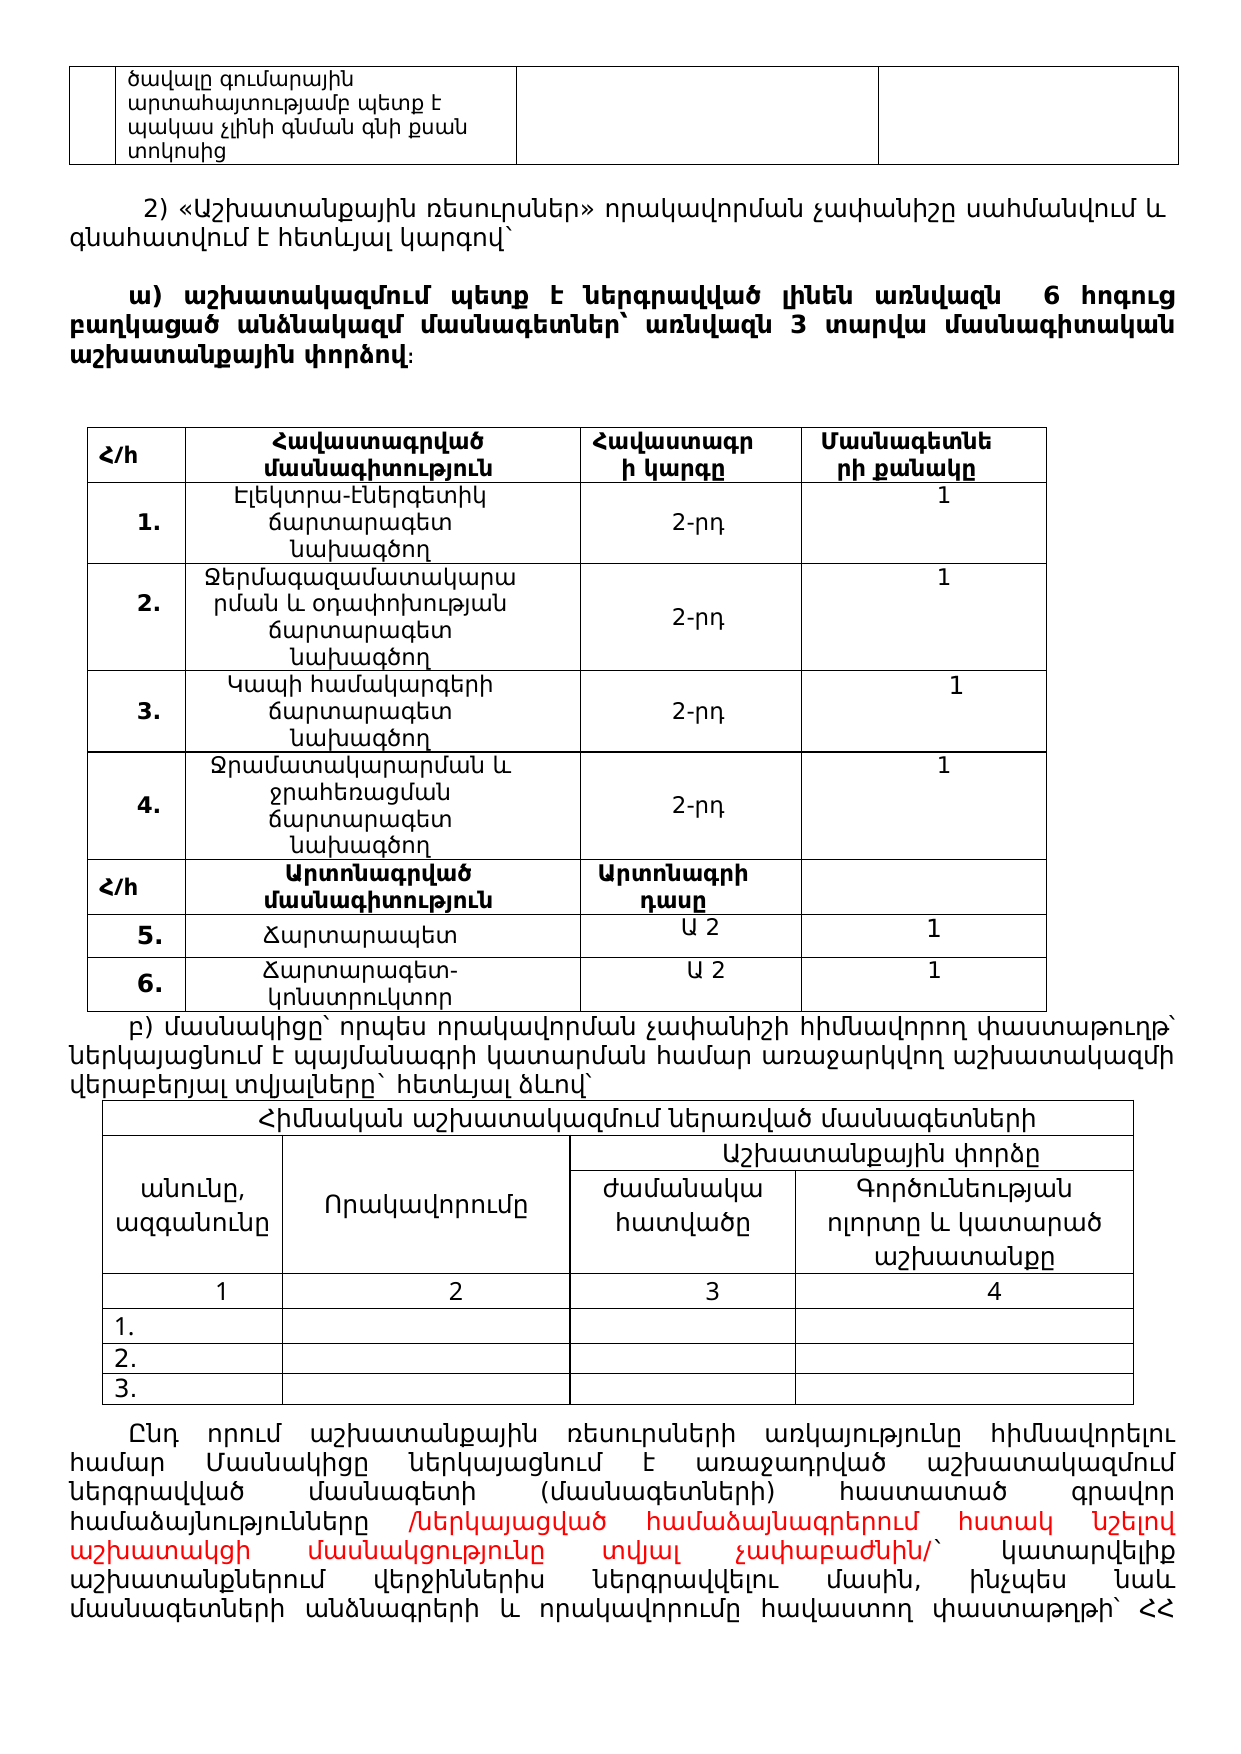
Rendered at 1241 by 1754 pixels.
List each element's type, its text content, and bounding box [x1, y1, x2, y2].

table_cell 1 [802, 483, 1046, 563]
table_cell 1 [802, 564, 1046, 670]
table_cell 2-րդ [581, 671, 801, 751]
table_cell 1 [103, 1274, 282, 1308]
table_cell Արտոնագրի դասը [581, 860, 801, 913]
table_cell 1 [802, 915, 1046, 957]
text ա) աշխատակազմում պետք է ներգրավված լինեն առնվազն 6 հոգուց բաղկացած անձնակազմ մասնագետներ՝ առնվազն 3 տարվա մասնագիտական աշխատանքային փորձով։ [69, 281, 1176, 369]
table_cell 1. [103, 1309, 282, 1343]
table_cell Աշխատանքային փորձը [571, 1136, 1133, 1170]
table_cell [283, 1309, 569, 1343]
table_cell Ճարտարագետ-կոնստրուկտոր [186, 958, 580, 1011]
text 2) «Աշխատանքային ռեսուրսներ» որակավորման չափանիշը սահմանվում և գնահատվում է հետևյալ կարգով` [69, 194, 1167, 252]
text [69, 1419, 1176, 1623]
table_cell Ջրամատակարարման և ջրահեռացման ճարտարագետ նախագծող [186, 753, 580, 859]
table_cell [571, 1344, 795, 1373]
table_cell Ճարտարապետ [186, 915, 580, 957]
table_header Մասնագետների քանակը [802, 428, 1046, 482]
table_cell Կապի համակարգերի ճարտարագետ նախագծող [186, 671, 580, 751]
table_cell [283, 1344, 569, 1373]
table_cell [88, 671, 185, 751]
table_cell Արտոնագրված մասնագիտություն [186, 860, 580, 913]
table_cell [796, 1344, 1133, 1373]
table_cell Ա 2 [581, 958, 801, 1011]
table_cell [88, 564, 185, 670]
table_cell 3 [571, 1274, 795, 1308]
table_cell 1 [802, 753, 1046, 859]
table_cell [802, 860, 1046, 913]
table_cell Ա 2 [581, 915, 801, 957]
table_header Հավաստագրի կարգը [581, 428, 801, 482]
table_cell 3. [103, 1374, 282, 1403]
table_header Հավաստագրված մասնագիտություն [186, 428, 580, 482]
table_cell 1 [802, 671, 1046, 751]
table_cell [796, 1309, 1133, 1343]
table_cell 2-րդ [581, 483, 801, 563]
table_cell Էլեկտրա-էներգետիկ ճարտարագետ նախագծող [186, 483, 580, 563]
table_header Հ/հ [88, 428, 185, 482]
table_cell Հ/հ [88, 860, 185, 913]
table_cell 2 [283, 1274, 569, 1308]
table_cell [116, 67, 516, 164]
table_cell [88, 958, 185, 1011]
table_cell Գործունեության ոլորտը և կատարած աշխատանքը [796, 1171, 1133, 1273]
table_cell Որակավորումը [283, 1136, 569, 1273]
table_cell ժամանակա հատվածը [571, 1171, 795, 1273]
table_cell [88, 915, 185, 957]
table_cell [88, 483, 185, 563]
table_cell 2. [103, 1344, 282, 1373]
table_cell Ջերմագազամատակարարման և օդափոխության ճարտարագետ նախագծող [186, 564, 580, 670]
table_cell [517, 67, 878, 164]
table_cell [879, 67, 1178, 164]
table_cell 2-րդ [581, 753, 801, 859]
table_cell [796, 1374, 1133, 1403]
table_cell [283, 1374, 569, 1403]
table_cell [571, 1309, 795, 1343]
table_cell 1 [802, 958, 1046, 1011]
table_cell 1 [70, 67, 115, 164]
table_cell անունը, ազգանունը [103, 1136, 282, 1273]
table_cell 4 [796, 1274, 1133, 1308]
text բ) մասնակիցը՝ որպես որակավորման չափանիշի հիմնավորող փաստաթուղթ՝ ներկայացնում է պայմանագրի կատարման համար առաջարկվող աշխատակազմի վերաբերյալ տվյալները` հետևյալ ձևով՝ [69, 1012, 1176, 1099]
table_cell [88, 753, 185, 859]
table_header Հիմնական աշխատակազմում ներառված մասնագետների [103, 1101, 1133, 1134]
table_cell 2-րդ [581, 564, 801, 670]
table_cell [571, 1374, 795, 1403]
